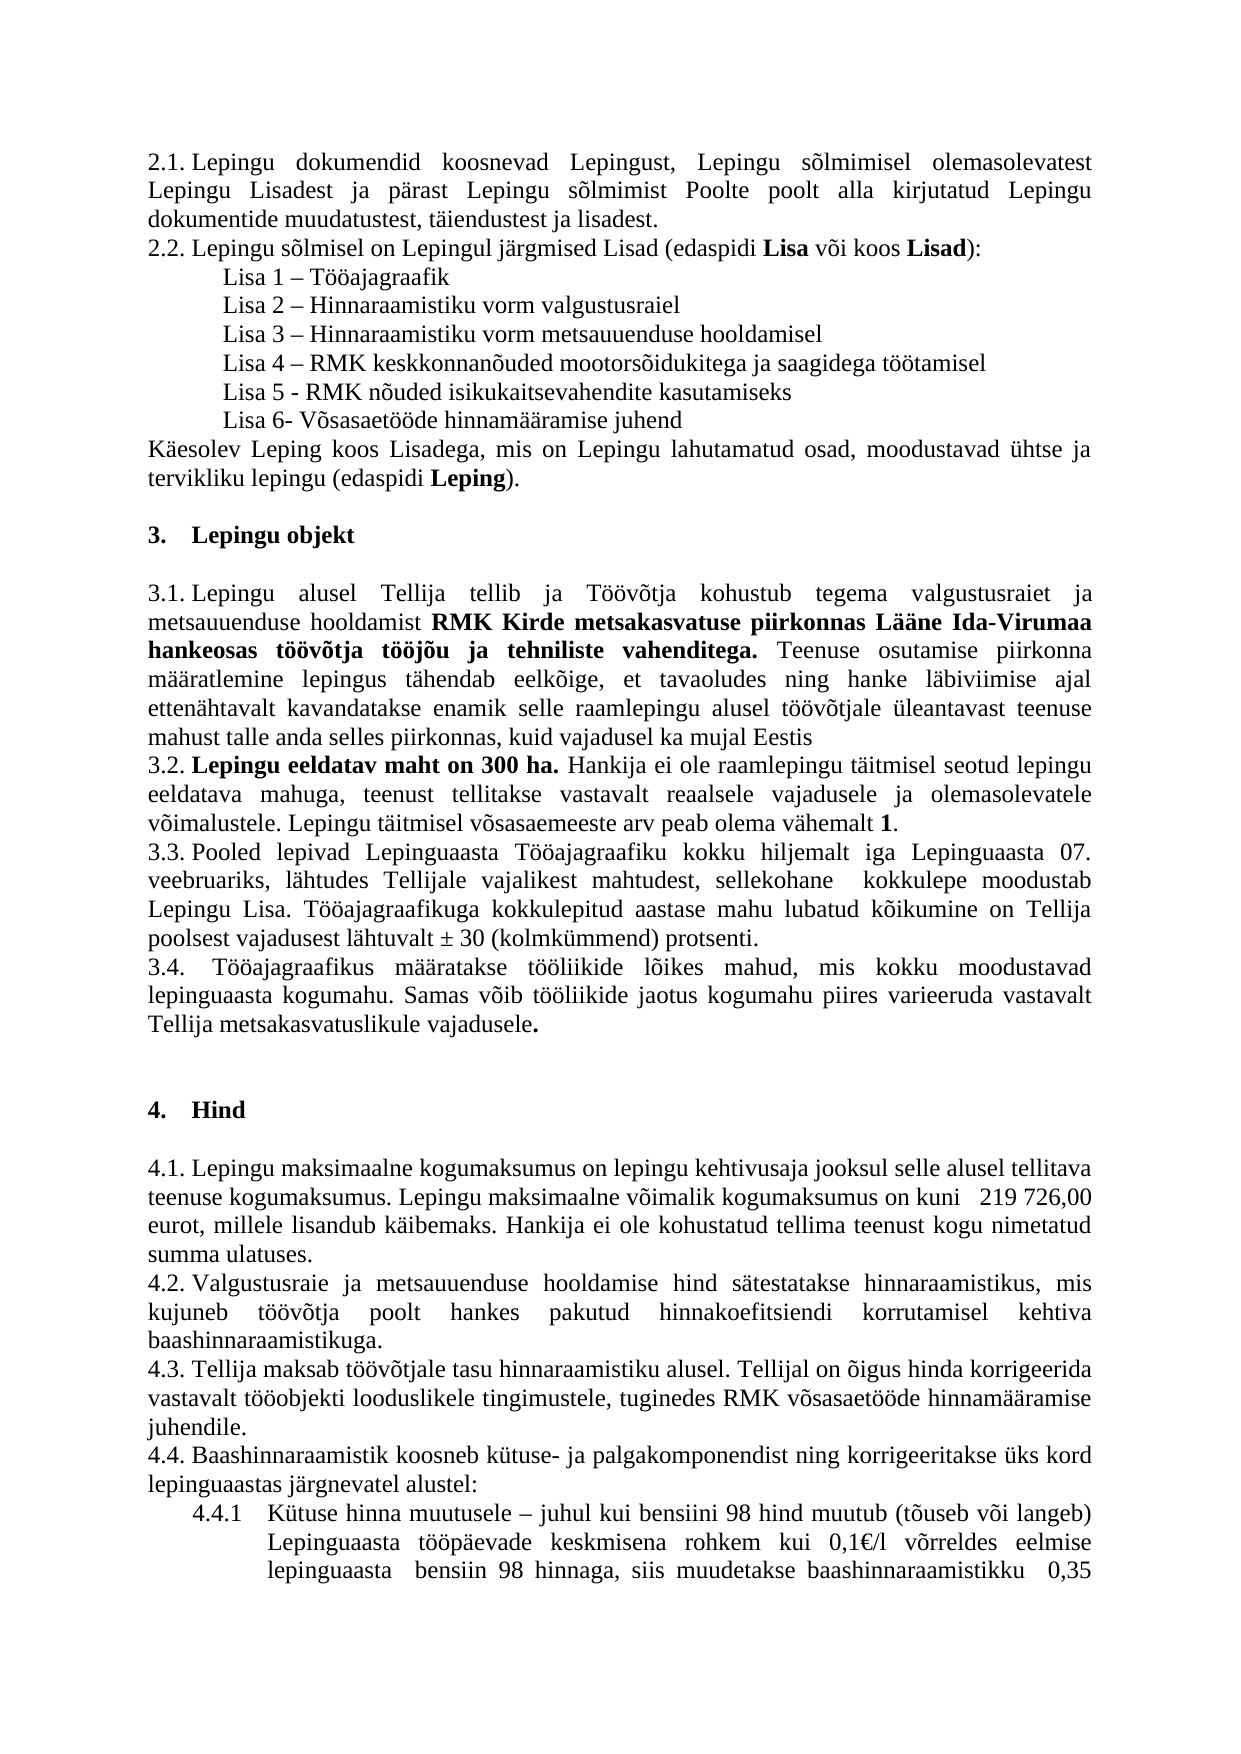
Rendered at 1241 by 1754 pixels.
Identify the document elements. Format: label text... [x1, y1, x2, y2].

list Tellija maksab töövõtjale tasu hinnaraamistiku alusel. Tellijal on õigus hinda korrigeerida vastavalt tööobjekti looduslikele tingimustele, tuginedes RMK võsasaetööde hinnamääramise juhendile. [148, 1354, 1092, 1441]
text Lisa 3 – Hinnaraamistiku vorm metsauuenduse hooldamisel [148, 319, 1092, 348]
list Valgustusraie ja metsauuenduse hooldamise hind sätestatakse hinnaraamistikus, mis kujuneb töövõtja poolt hankes pakutud hinnakoefitsiendi korrutamisel kehtiva baashinnaraamistikuga. [148, 1268, 1092, 1354]
list Lepingu dokumendid koosnevad Lepingust, Lepingu sõlmimisel olemasolevatest Lepingu Lisadest ja pärast Lepingu sõlmimist Poolte poolt alla kirjutatud Lepingu dokumentide muudatustest, täiendustest ja lisadest. [148, 147, 1092, 233]
list Hind [148, 1096, 1092, 1124]
list Lepingu objekt [148, 521, 1092, 549]
text Lisa 2 – Hinnaraamistiku vorm valgustusraiel [148, 291, 1092, 319]
list Baashinnaraamistik koosneb kütuse- ja palgakomponendist ning korrigeeritakse üks kord lepinguaastas järgnevatel alustel: [148, 1441, 1092, 1498]
list Lepingu sõlmisel on Lepingul järgmised Lisad (edaspidi Lisa või koos Lisad): [148, 233, 1092, 262]
text Lisa 6- Võsasaetööde hinnamääramise juhend [148, 406, 1092, 434]
text Lisa 5 - RMK nõuded isikukaitsevahendite kasutamiseks [148, 377, 1092, 406]
list Pooled lepivad Lepinguaasta Tööajagraafiku kokku hiljemalt iga Lepinguaasta 07. veebruariks, lähtudes Tellijale vajalikest mahtudest, sellekohane kokkulepe moodustab Lepingu Lisa. Tööajagraafikuga kokkulepitud aastase mahu lubatud kõikumine on Tellija poolsest vajadusest lähtuvalt ± 30 (kolmkümmend) protsenti. [148, 837, 1092, 952]
list Lepingu maksimaalne kogumaksumus on lepingu kehtivusaja jooksul selle alusel tellitava teenuse kogumaksumus. Lepingu maksimaalne võimalik kogumaksumus on kuni 219 726,00 eurot, millele lisandub käibemaks. Hankija ei ole kohustatud tellima teenust kogu nimetatud summa ulatuses. [148, 1153, 1092, 1268]
list Tööajagraafikus määratakse tööliikide lõikes mahud, mis kokku moodustavad lepinguaasta kogumahu. Samas võib tööliikide jaotus kogumahu piires varieeruda vastavalt Tellija metsakasvatuslikule vajadusele. [148, 952, 1092, 1038]
text Lisa 1 – Tööajagraafik [148, 262, 1092, 291]
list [192, 1498, 1092, 1584]
text Käesolev Leping koos Lisadega, mis on Lepingu lahutamatud osad, moodustavad ühtse ja tervikliku lepingu (edaspidi Leping). [148, 434, 1092, 492]
list Lepingu alusel Tellija tellib ja Töövõtja kohustub tegema valgustusraiet ja metsauuenduse hooldamist RMK Kirde metsakasvatuse piirkonnas Lääne Ida-Virumaa hankeosas töövõtja tööjõu ja tehniliste vahenditega. Teenuse osutamise piirkonna määratlemine lepingus tähendab eelkõige, et tavaoludes ning hanke läbiviimise ajal ettenähtavalt kavandatakse enamik selle raamlepingu alusel töövõtjale üleantavast teenuse mahust talle anda selles piirkonnas, kuid vajadusel ka mujal Eestis [148, 578, 1092, 751]
list Lepingu eeldatav maht on 300 ha. Hankija ei ole raamlepingu täitmisel seotud lepingu eeldatava mahuga, teenust tellitakse vastavalt reaalsele vajadusele ja olemasolevatele võimalustele. Lepingu täitmisel võsasaemeeste arv peab olema vähemalt 1. [148, 751, 1092, 837]
text Lisa 4 – RMK keskkonnanõuded mootorsõidukitega ja saagidega töötamisel [148, 348, 1092, 377]
